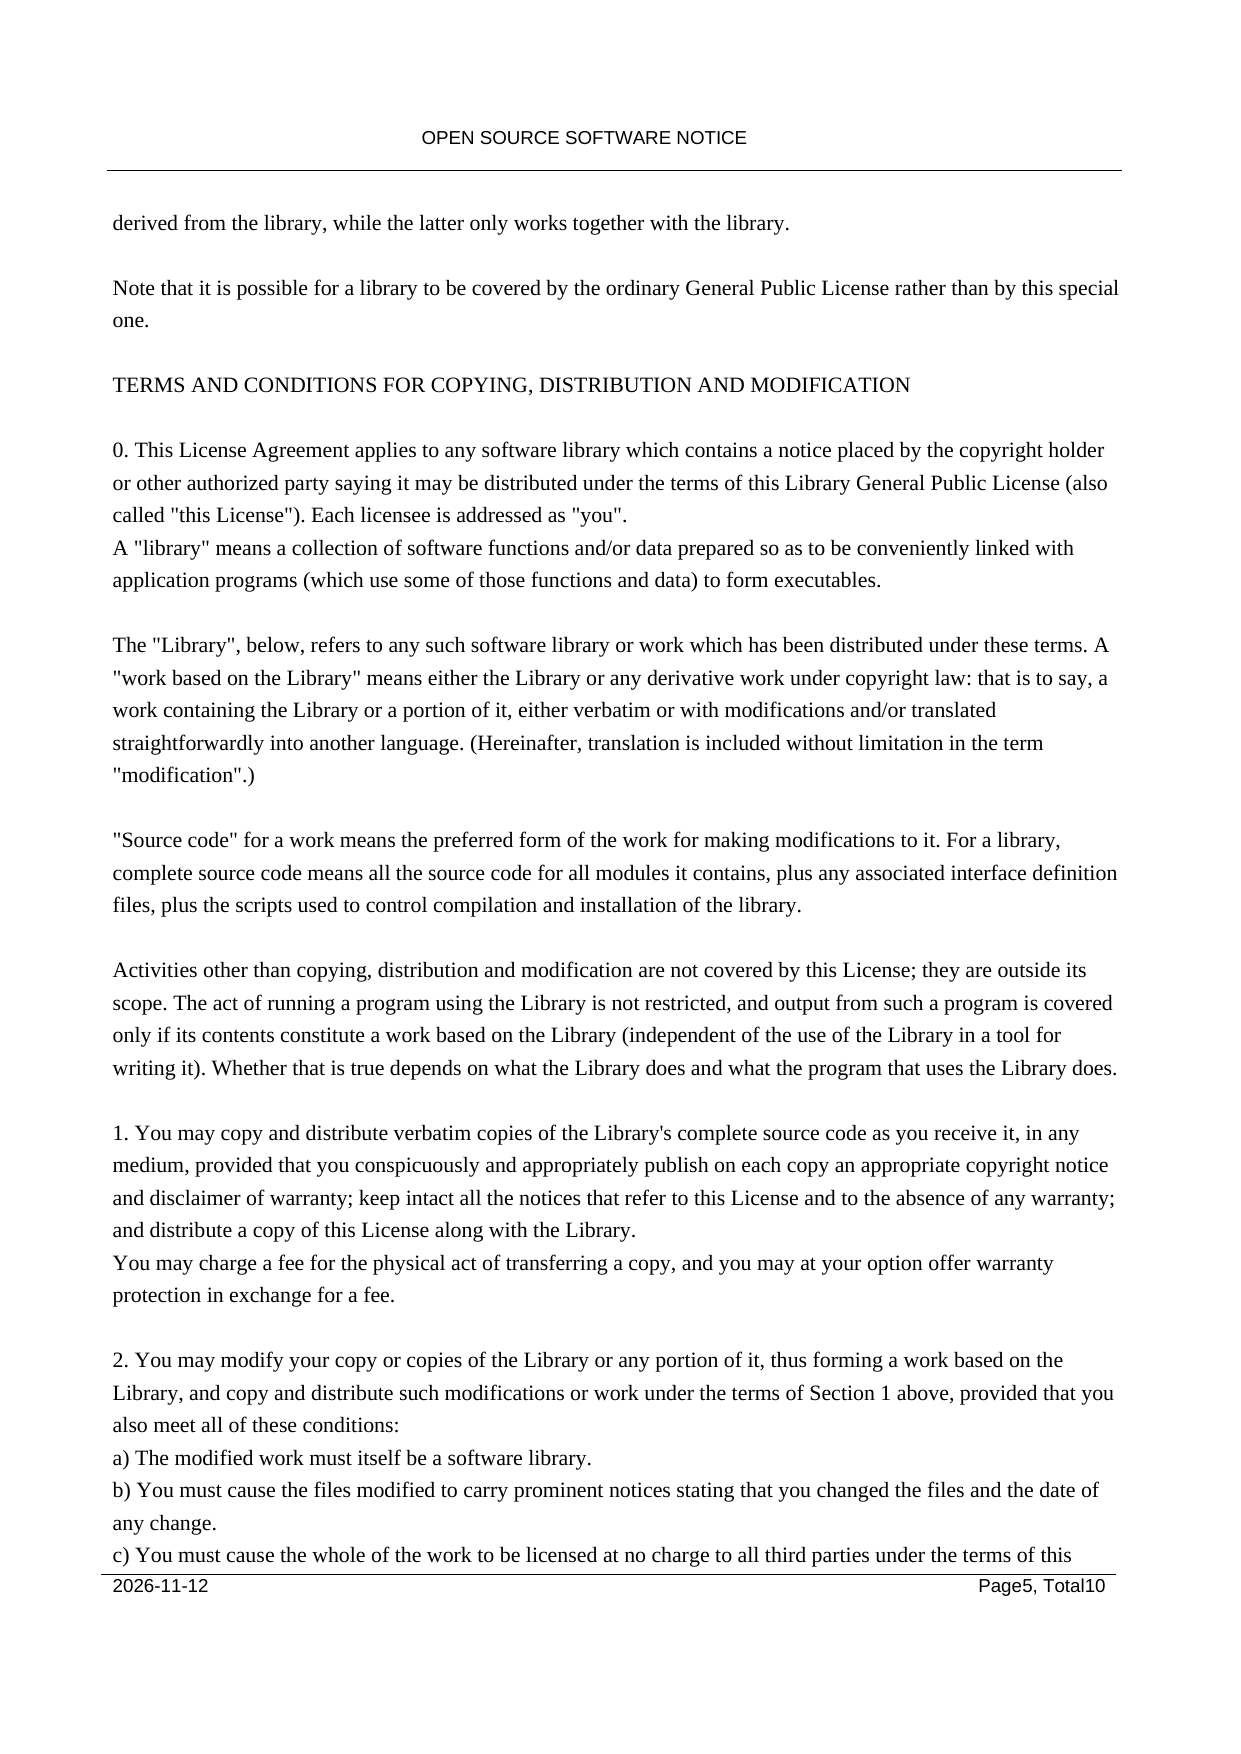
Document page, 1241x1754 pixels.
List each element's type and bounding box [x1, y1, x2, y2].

text [112, 206, 1128, 1571]
